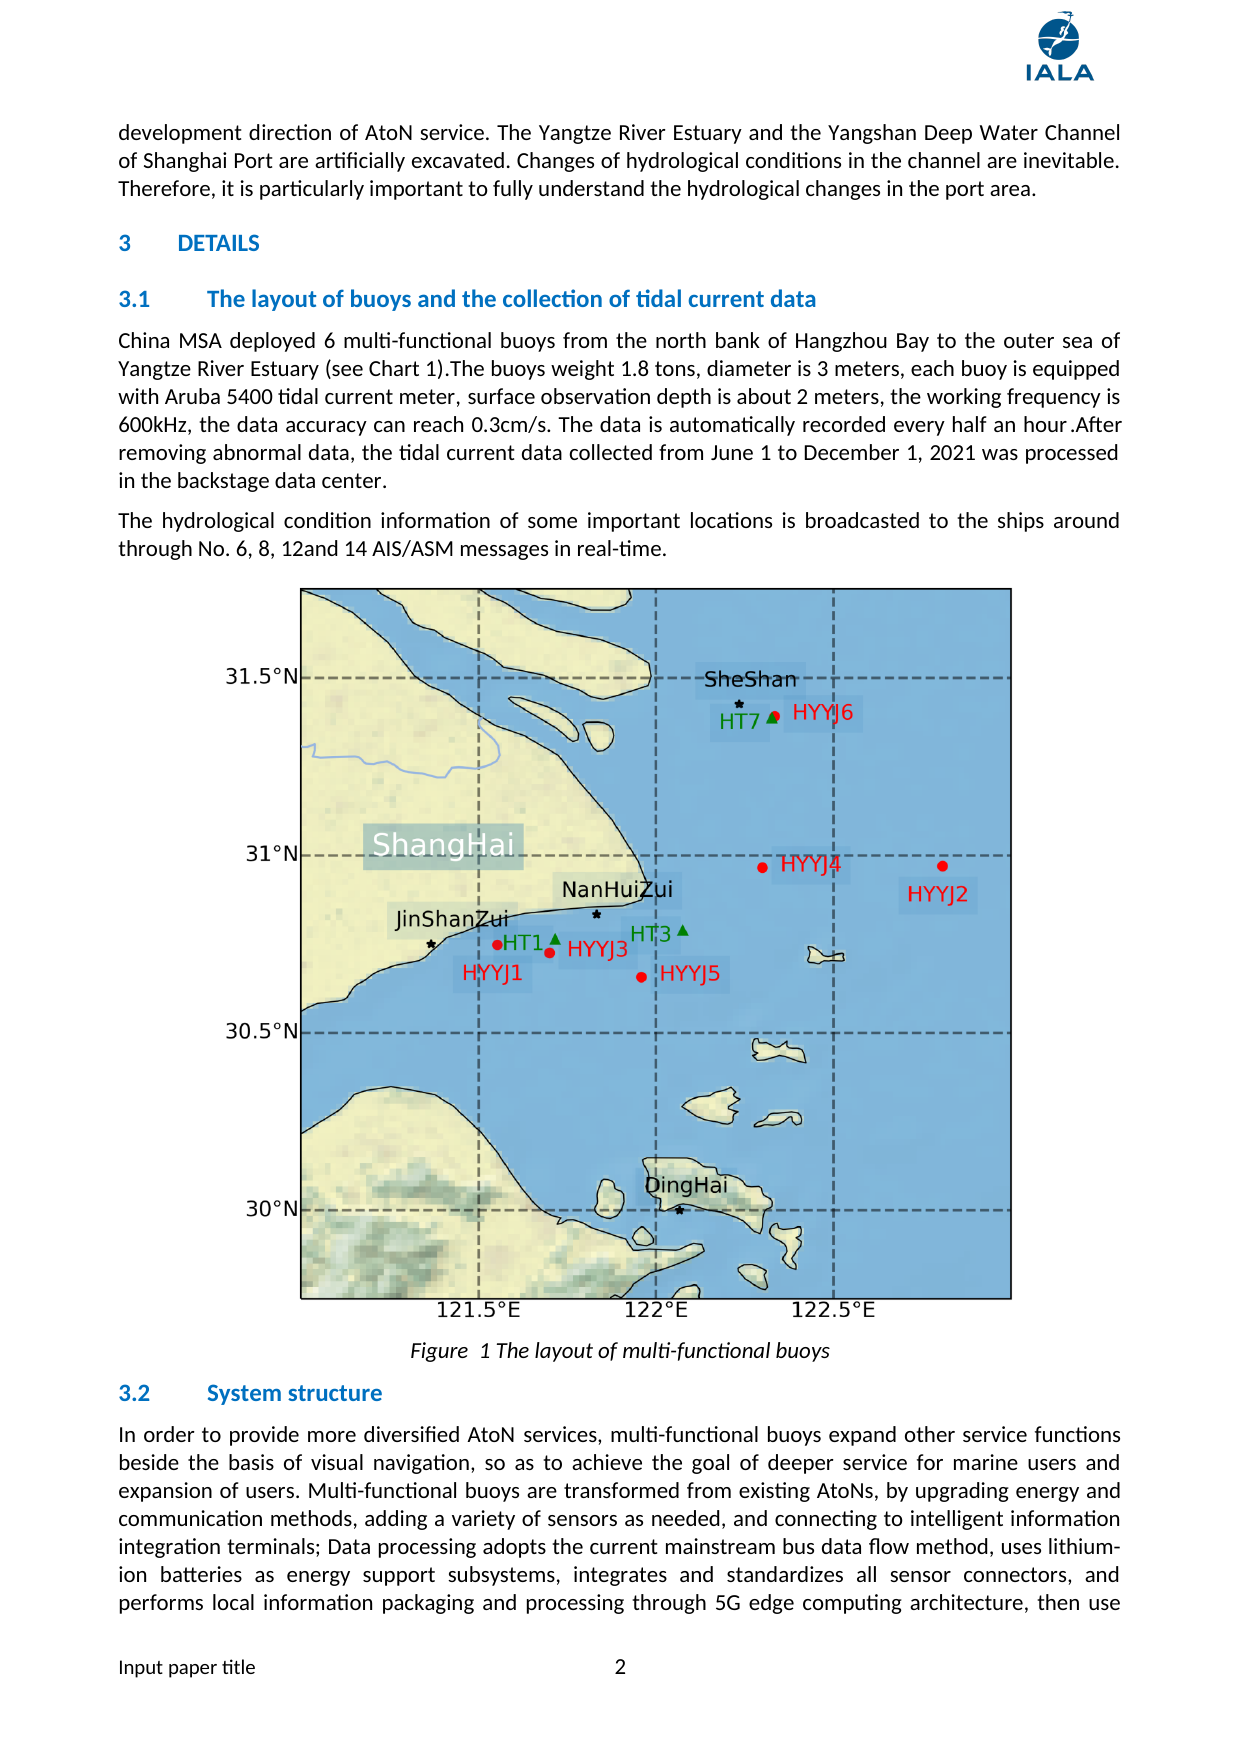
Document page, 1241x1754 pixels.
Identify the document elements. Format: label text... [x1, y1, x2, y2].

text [118, 118, 1122, 202]
picture [1011, 3, 1106, 96]
text China MSA deployed 6 multi-functional buoys from the north bank of Hangzhou Bay to the outer sea of Yangtze River Estuary (see Chart 1).The buoys weight 1.8 tons, diameter is 3 meters, each buoy is equipped with Aruba 5400 tidal current meter, surface observation depth is about 2 meters, the working frequency is 600kHz, the data accuracy can reach 0.3cm/s. The data is automatically recorded every half an hour.After removing abnormal data, the tidal current data collected from June 1 to December 1, 2021 was processed in the backstage data center. [118, 326, 1122, 494]
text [118, 1420, 1122, 1616]
subtitle System structure [118, 1377, 1122, 1407]
subtitle Details [118, 227, 1122, 258]
text Figure 1 The layout of multi-functional buoys [118, 1336, 1122, 1364]
text The hydrological condition information of some important locations is broadcasted to the ships around through No. 6, 8, 12and 14 AIS/ASM messages in real-time. [118, 506, 1122, 562]
subtitle The layout of buoys and the collection of tidal current data [118, 283, 1122, 313]
picture [217, 575, 1023, 1324]
